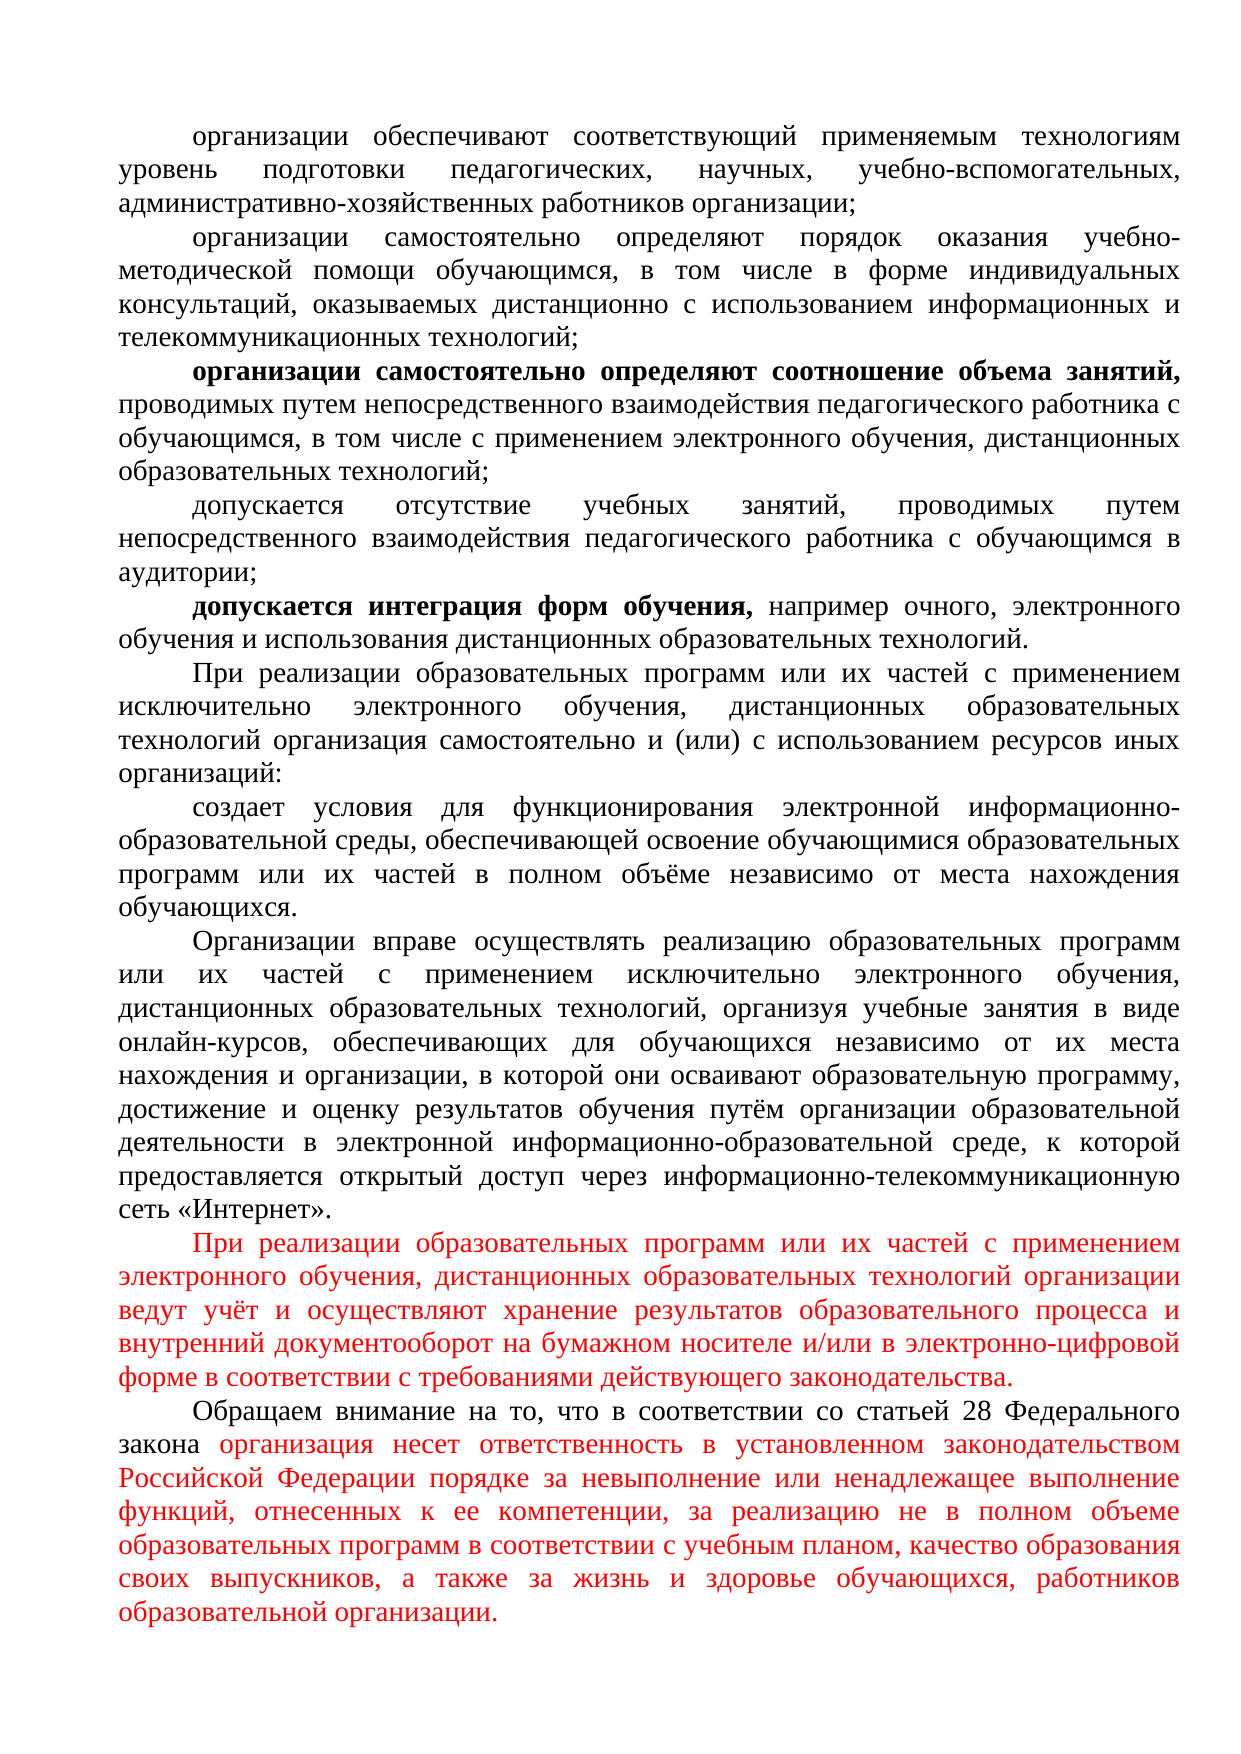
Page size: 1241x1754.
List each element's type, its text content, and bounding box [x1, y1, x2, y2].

text При реализации образовательных программ или их частей с применением электронного обучения, дистанционных образовательных технологий организации ведут учёт и осуществляют хранение результатов образовательного процесса и внутренний документооборот на бумажном носителе и/или в электронно-цифровой форме в соответствии с требованиями действующего законодательства. [118, 1225, 1181, 1393]
text создает условия для функционирования электронной информационно- образовательной среды, обеспечивающей освоение обучающимися образовательных программ или их частей в полном объёме независимо от места нахождения обучающихся. [118, 789, 1181, 923]
text организации обеспечивают соответствующий применяемым технологиям уровень подготовки педагогических, научных, учебно-вспомогательных, административно-хозяйственных работников организации; [118, 118, 1181, 219]
text организации самостоятельно определяют соотношение объема занятий, проводимых путем непосредственного взаимодействия педагогического работника с обучающимся, в том числе с применением электронного обучения, дистанционных образовательных технологий; [118, 353, 1181, 487]
text При реализации образовательных программ или их частей с применением исключительно электронного обучения, дистанционных образовательных технологий организация самостоятельно и (или) с использованием ресурсов иных организаций: [118, 655, 1181, 789]
text допускается интеграция форм обучения, например очного, электронного обучения и использования дистанционных образовательных технологий. [118, 588, 1181, 655]
text Обращаем внимание на то, что в соответствии со статьей 28 Федерального закона организация несет ответственность в установленном законодательством Российской Федерации порядке за невыполнение или ненадлежащее выполнение функций, отнесенных к ее компетенции, за реализацию не в полном объеме образовательных программ в соответствии с учебным планом, качество образования своих выпускников, а также за жизнь и здоровье обучающихся, работников образовательной организации. [118, 1393, 1181, 1627]
text Организации вправе осуществлять реализацию образовательных программ или их частей с применением исключительно электронного обучения, дистанционных образовательных технологий, организуя учебные занятия в виде онлайн-курсов, обеспечивающих для обучающихся независимо от их места нахождения и организации, в которой они осваивают образовательную программу, достижение и оценку результатов обучения путём организации образовательной деятельности в электронной информационно-образовательной среде, к которой предоставляется открытый доступ через информационно-телекоммуникационную сеть «Интернет». [118, 923, 1181, 1225]
text допускается отсутствие учебных занятий, проводимых путем непосредственного взаимодействия педагогического работника с обучающимся в аудитории; [118, 487, 1181, 588]
text организации самостоятельно определяют порядок оказания учебно-методической помощи обучающимся, в том числе в форме индивидуальных консультаций, оказываемых дистанционно с использованием информационных и телекоммуникационных технологий; [118, 219, 1181, 353]
